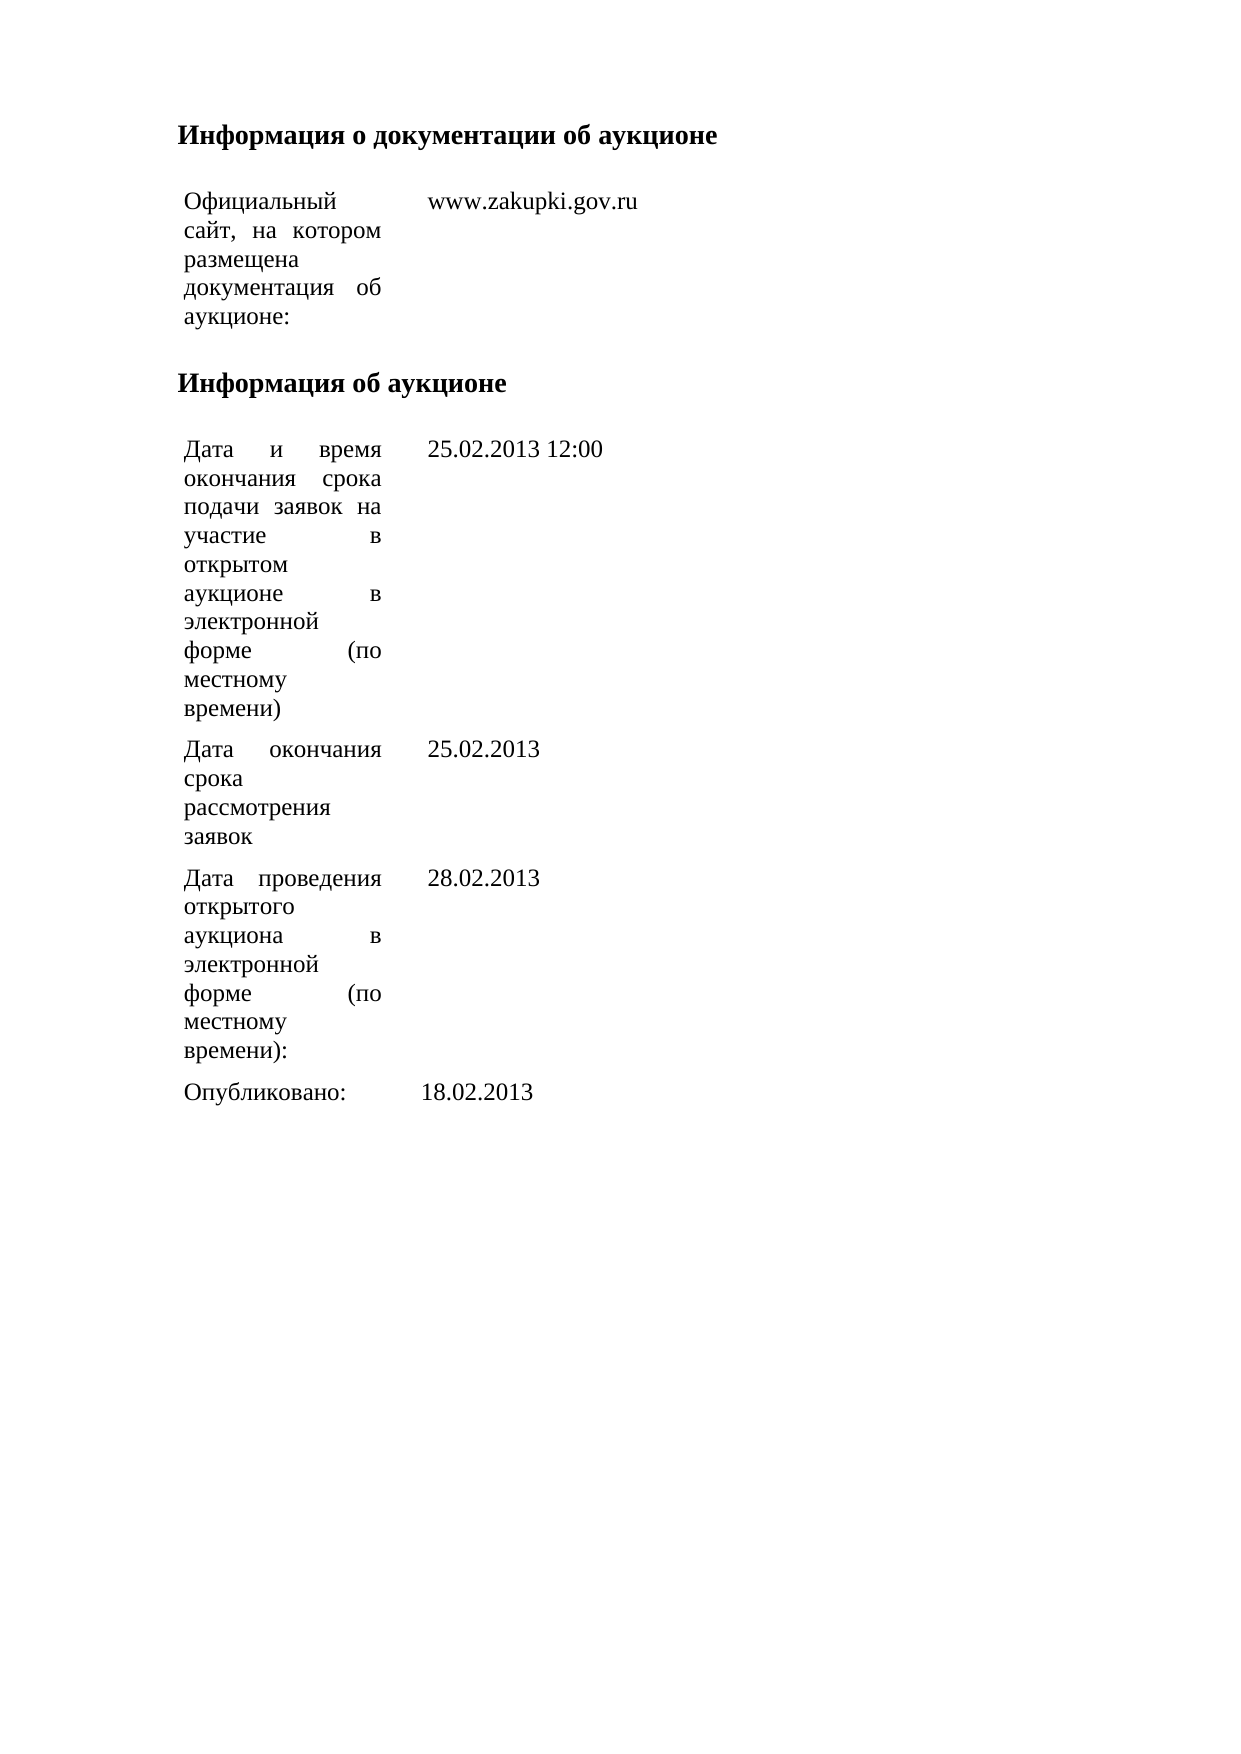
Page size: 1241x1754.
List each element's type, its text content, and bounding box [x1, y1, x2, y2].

text Информация об аукционе [177, 366, 1152, 398]
table_cell Дата проведения открытого аукциона в электронной форме (по местному времени): [177, 856, 421, 1070]
table_header Опубликовано: [177, 1070, 421, 1112]
table_header Официальный сайт, на котором размещена документация об аукционе: [177, 180, 421, 337]
table_header 18.02.2013 [421, 1070, 1152, 1112]
text Информация о документации об аукционе [177, 118, 1152, 151]
table_cell 28.02.2013 [421, 856, 1152, 1070]
table_header www.zakupki.gov.ru [421, 180, 1152, 337]
table_cell Дата окончания срока рассмотрения заявок [177, 728, 421, 856]
table_header Дата и время окончания срока подачи заявок на участие в открытом аукционе в электронной форме (по местному времени) [177, 427, 421, 728]
table_cell 25.02.2013 [421, 728, 1152, 856]
table_header 25.02.2013 12:00 [421, 427, 1152, 728]
